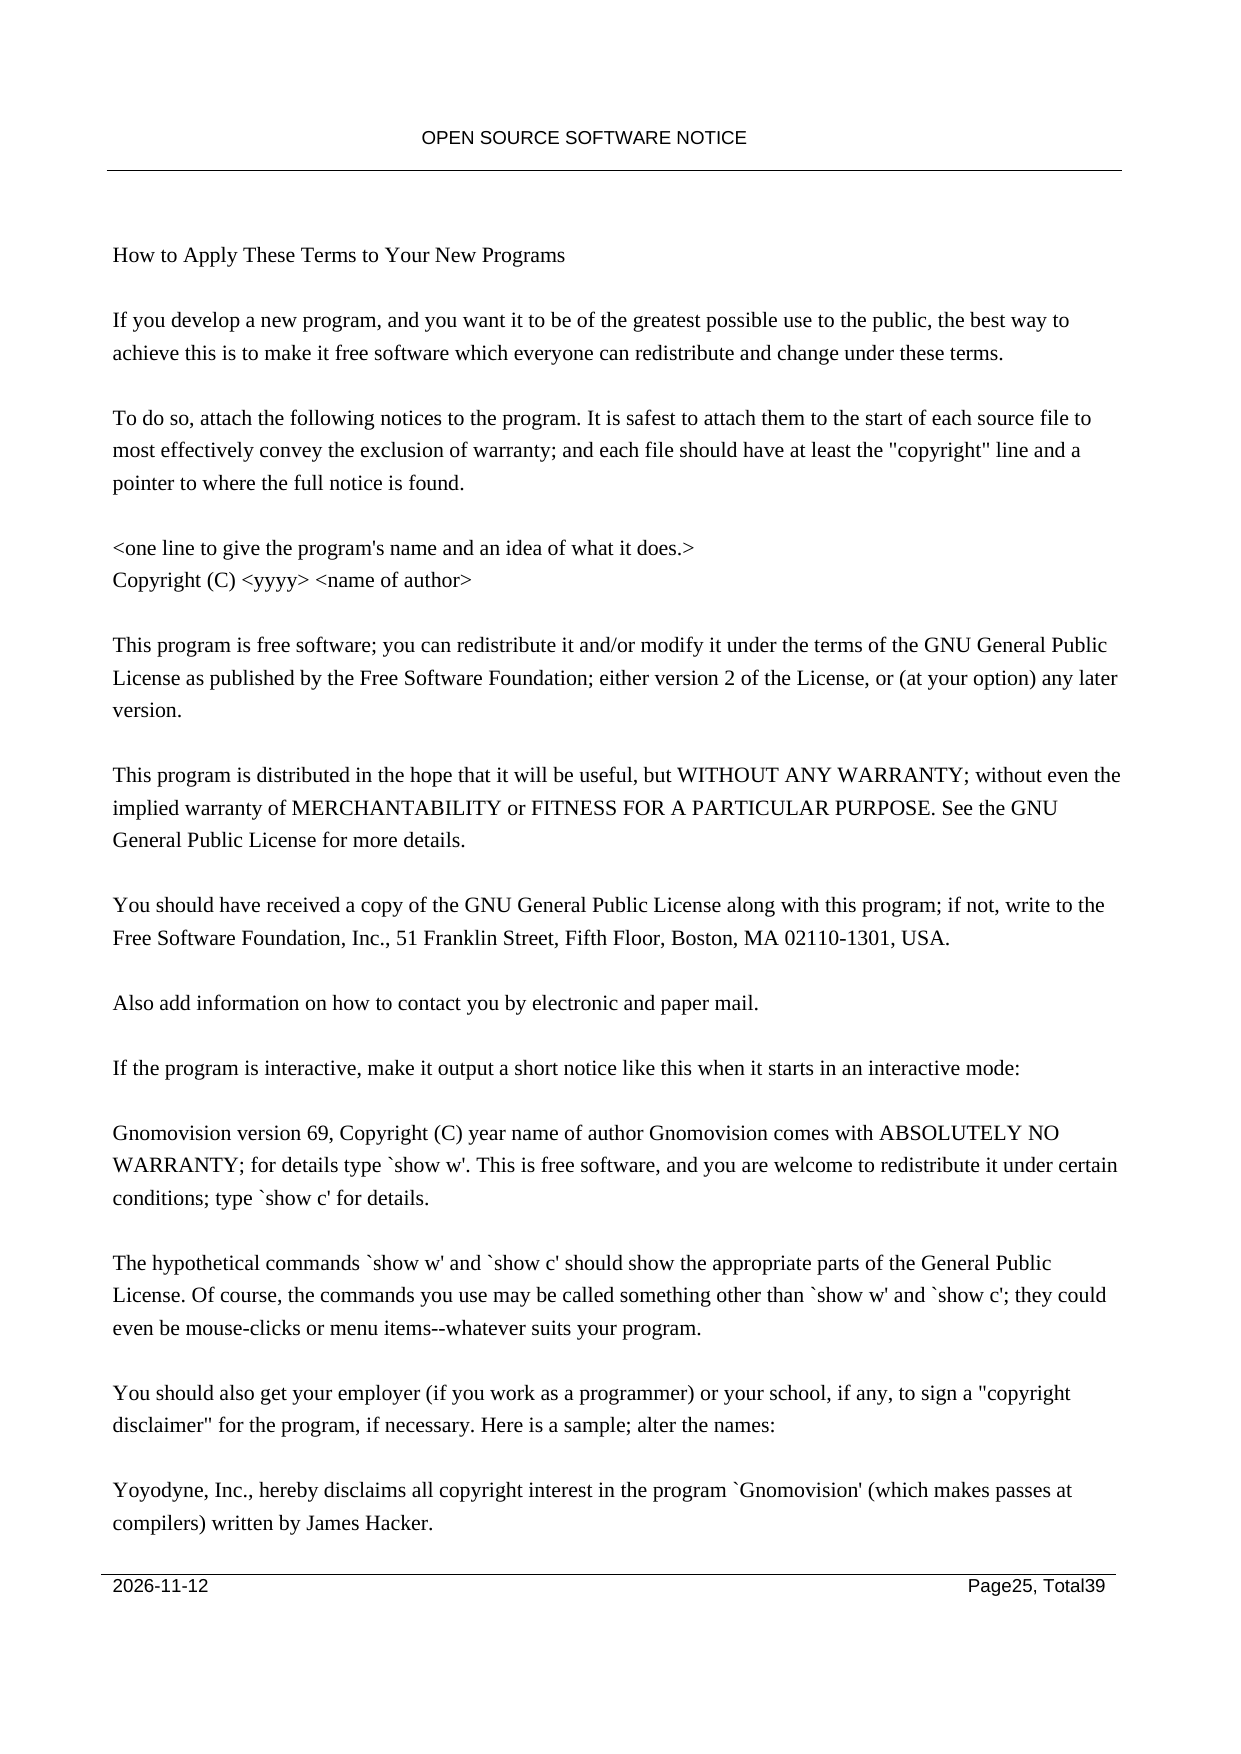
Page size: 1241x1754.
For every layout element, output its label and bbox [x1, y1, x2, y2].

text [112, 206, 1128, 1539]
